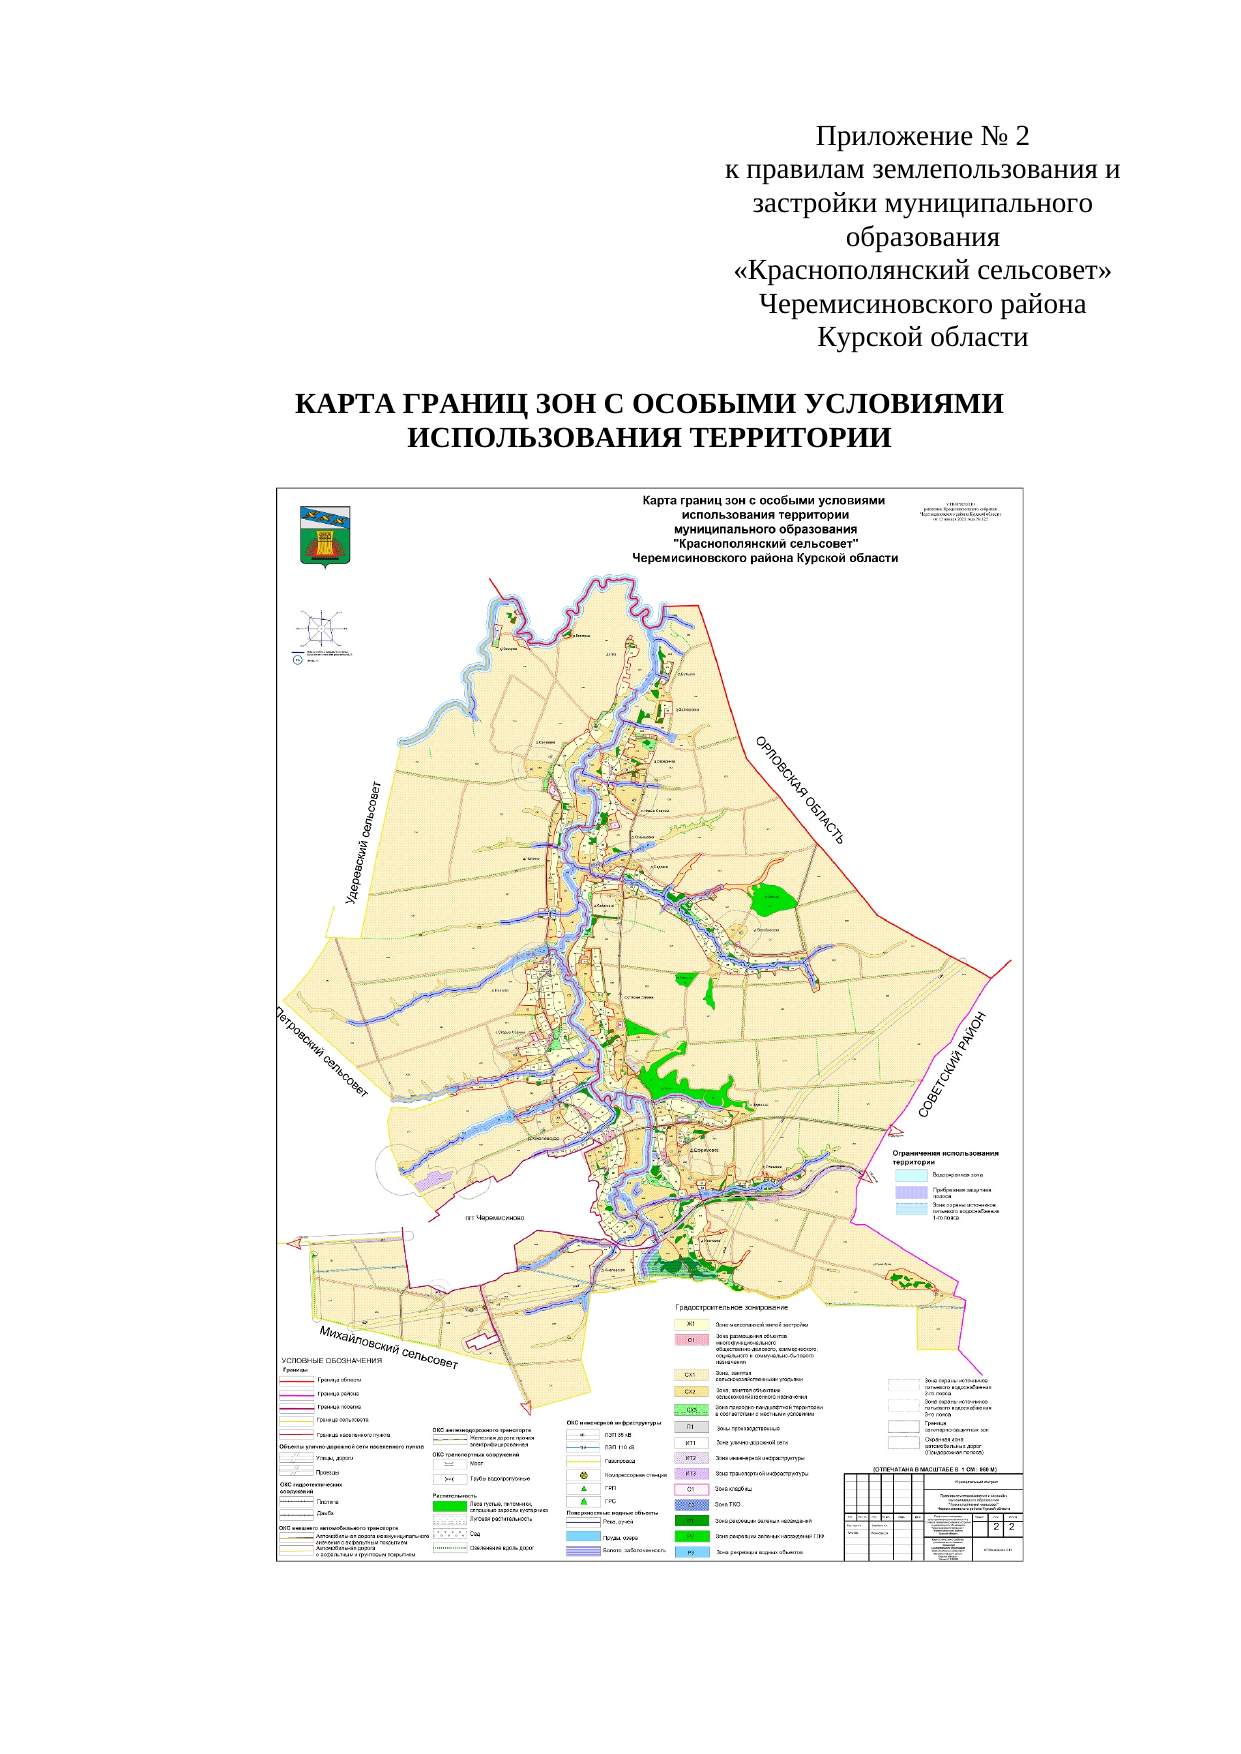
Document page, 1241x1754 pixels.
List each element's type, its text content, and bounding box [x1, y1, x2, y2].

text к правилам землепользования и застройки муниципального образования «Краснополянский сельсовет» Черемисиновского района Курской области [723, 152, 1122, 353]
picture [275, 487, 1024, 1562]
text Приложение № 2 [723, 118, 1122, 152]
text КАРТА ГРАНИЦ ЗОН С ОСОБЫМИ УСЛОВИЯМИ ИСПОЛЬЗОВАНИЯ ТЕРРИТОРИИ [177, 386, 1122, 453]
